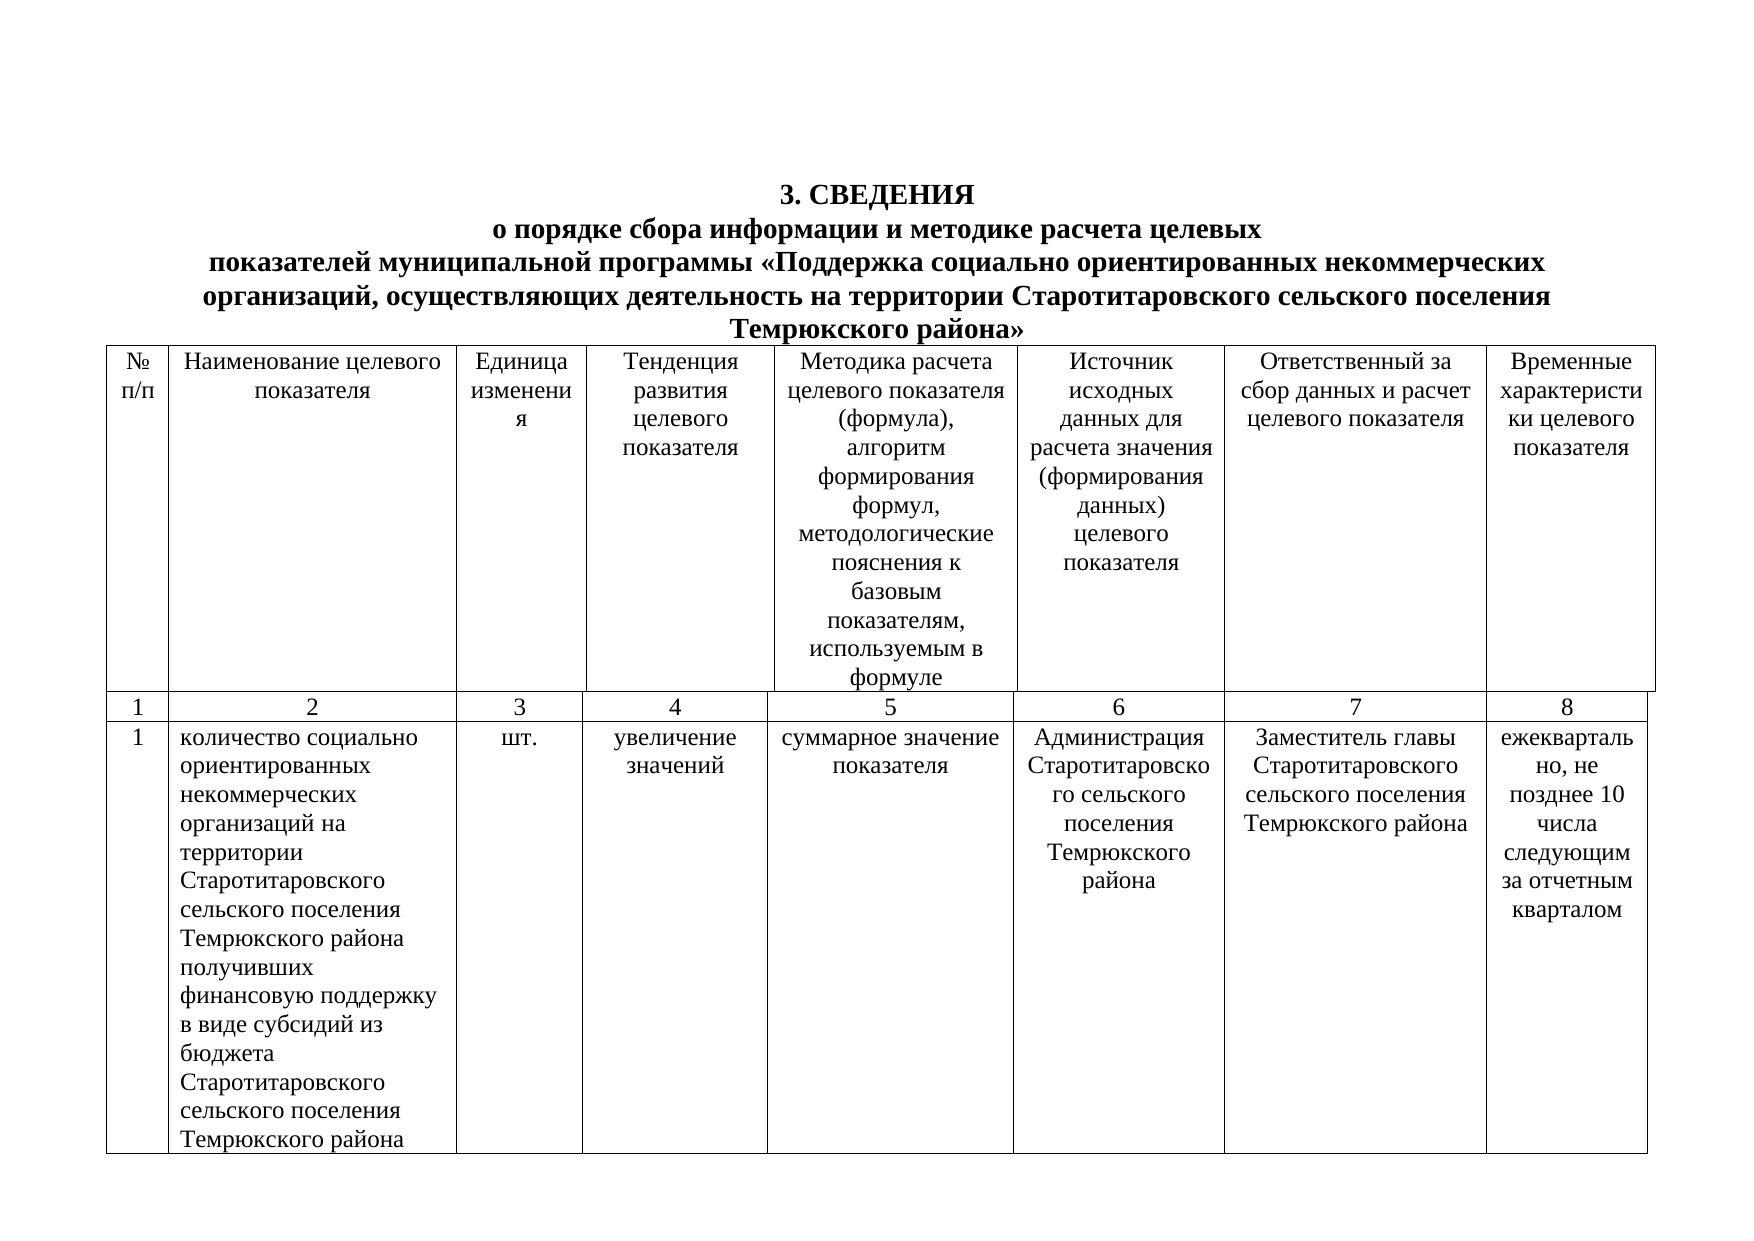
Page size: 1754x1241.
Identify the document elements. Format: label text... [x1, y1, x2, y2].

table_header № п/п [107, 346, 168, 691]
text о порядке сбора информации и методике расчета целевых [118, 211, 1636, 244]
table_cell 6 [1014, 692, 1224, 721]
table_cell 8 [1487, 692, 1647, 721]
text 3. СВЕДЕНИЯ [118, 177, 1636, 211]
table_cell увеличение значений [583, 722, 767, 1153]
table_cell ежеквартально, не позднее 10 числа следующим за отчетным кварталом [1487, 722, 1647, 1153]
table_cell 5 [768, 692, 1013, 721]
text показателей муниципальной программы «Поддержка социально ориентированных некоммерческих организаций, осуществляющих деятельность на территории Старотитаровского сельского поселения Темрюкского района» [118, 244, 1636, 345]
table_cell 1 [107, 692, 168, 721]
table_header Наименование целевого показателя [169, 346, 456, 691]
table_cell суммарное значение показателя [768, 722, 1013, 1153]
table_header Методика расчета целевого показателя (формула), алгоритм формирования формул, методологические пояснения к базовым показателям, используемым в формуле [775, 346, 1017, 691]
table_header Единица изменения [457, 346, 586, 691]
table_cell количество социально ориентированных некоммерческих организаций на территории Старотитаровского сельского поселения Темрюкского района получивших финансовую поддержку в виде субсидий из бюджета Старотитаровского сельского поселения Темрюкского района [169, 722, 456, 1153]
table_cell Заместитель главы Старотитаровского сельского поселения Темрюкского района [1225, 722, 1486, 1153]
table_header Ответственный за сбор данных и расчет целевого показателя [1225, 346, 1486, 691]
table_cell Администрация Старотитаровского сельского поселения Темрюкского района [1014, 722, 1224, 1153]
table_cell 1 [107, 722, 168, 1153]
table_cell 2 [169, 692, 456, 721]
table_cell шт. [457, 722, 582, 1153]
table_cell 4 [583, 692, 767, 721]
table_header Временные характеристики целевого показателя [1487, 346, 1655, 691]
table_cell 7 [1225, 692, 1486, 721]
table_header Тенденция развития целевого показателя [587, 346, 774, 691]
table_cell 3 [457, 692, 582, 721]
table_header Источник исходных данных для расчета значения (формирования данных) целевого показателя [1018, 346, 1224, 691]
